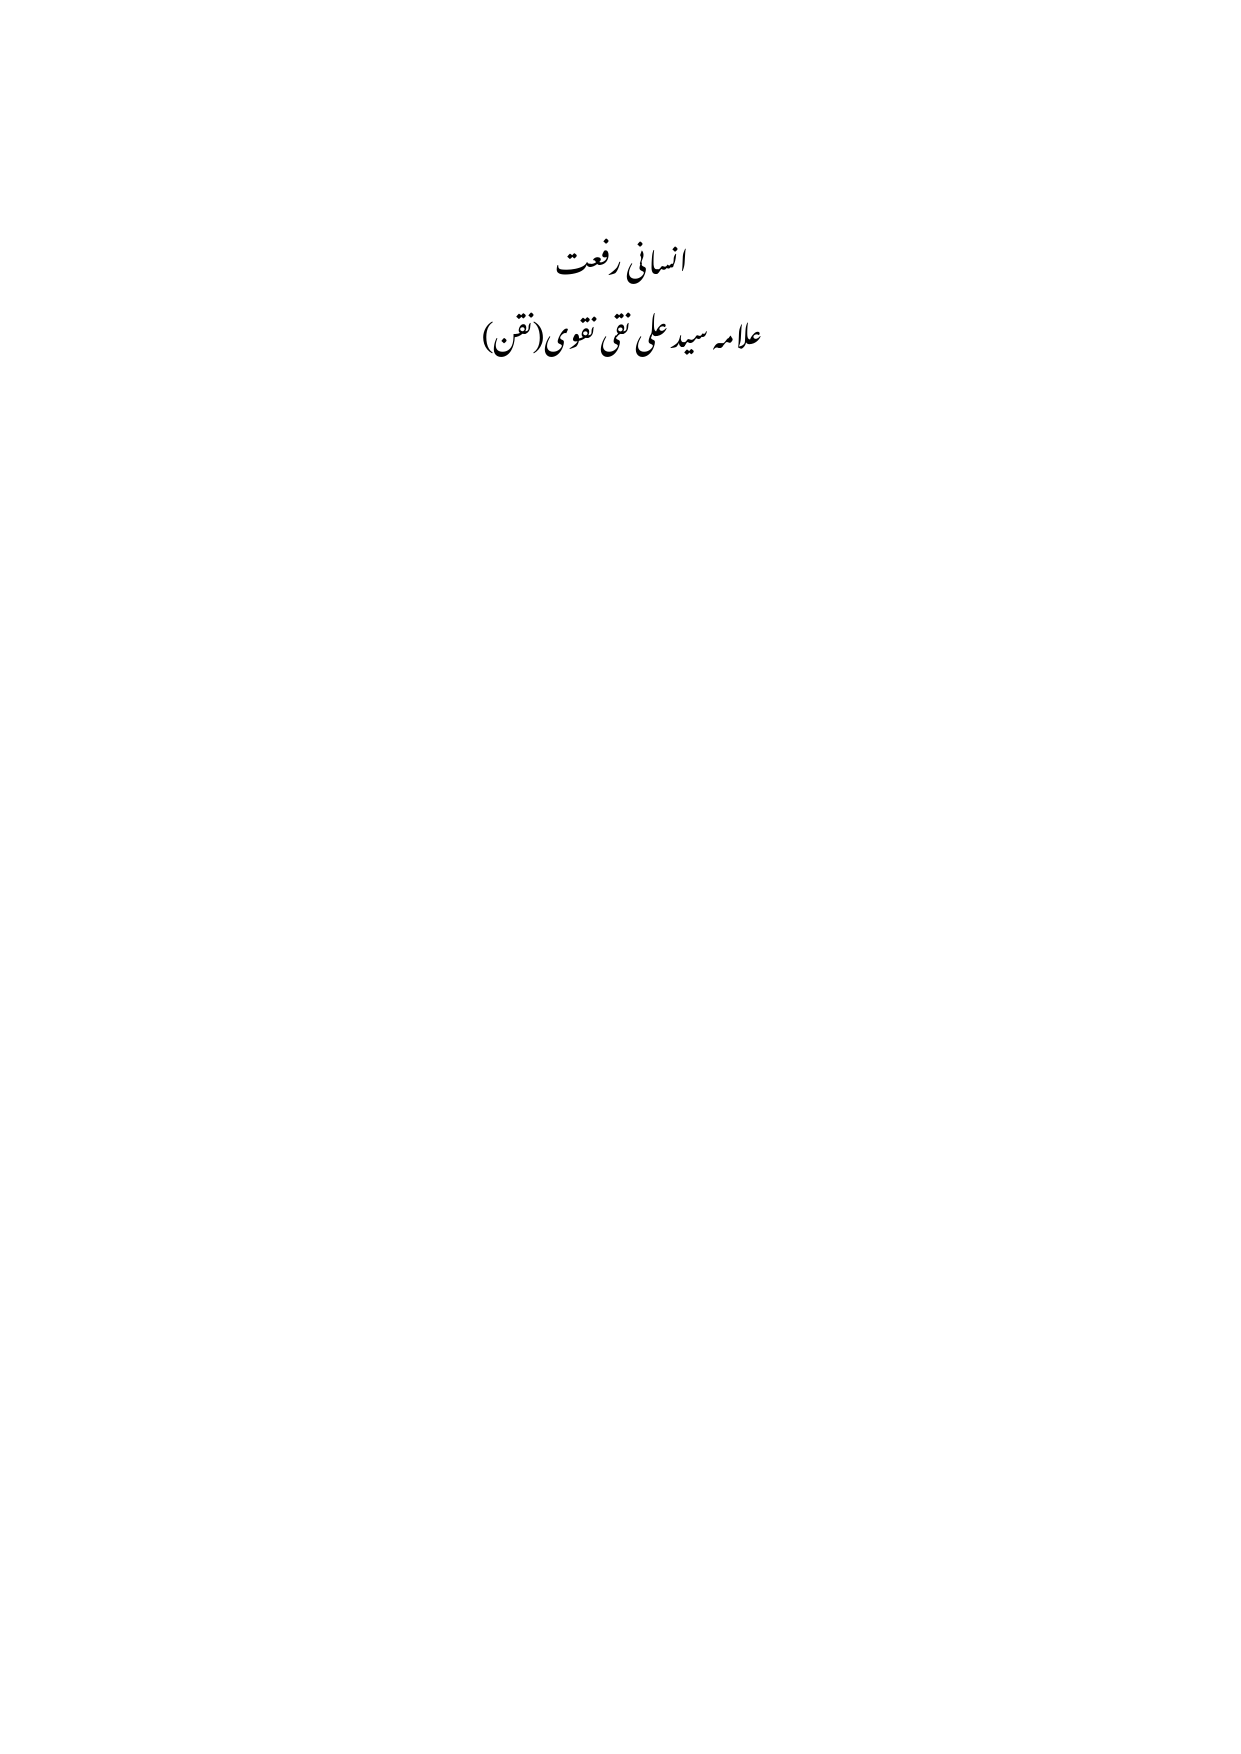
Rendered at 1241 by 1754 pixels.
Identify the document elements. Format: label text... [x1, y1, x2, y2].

text انسانی رفعت [75, 219, 1165, 292]
text علامہ سید علی نقی نقوی(نقن) [75, 292, 1165, 364]
